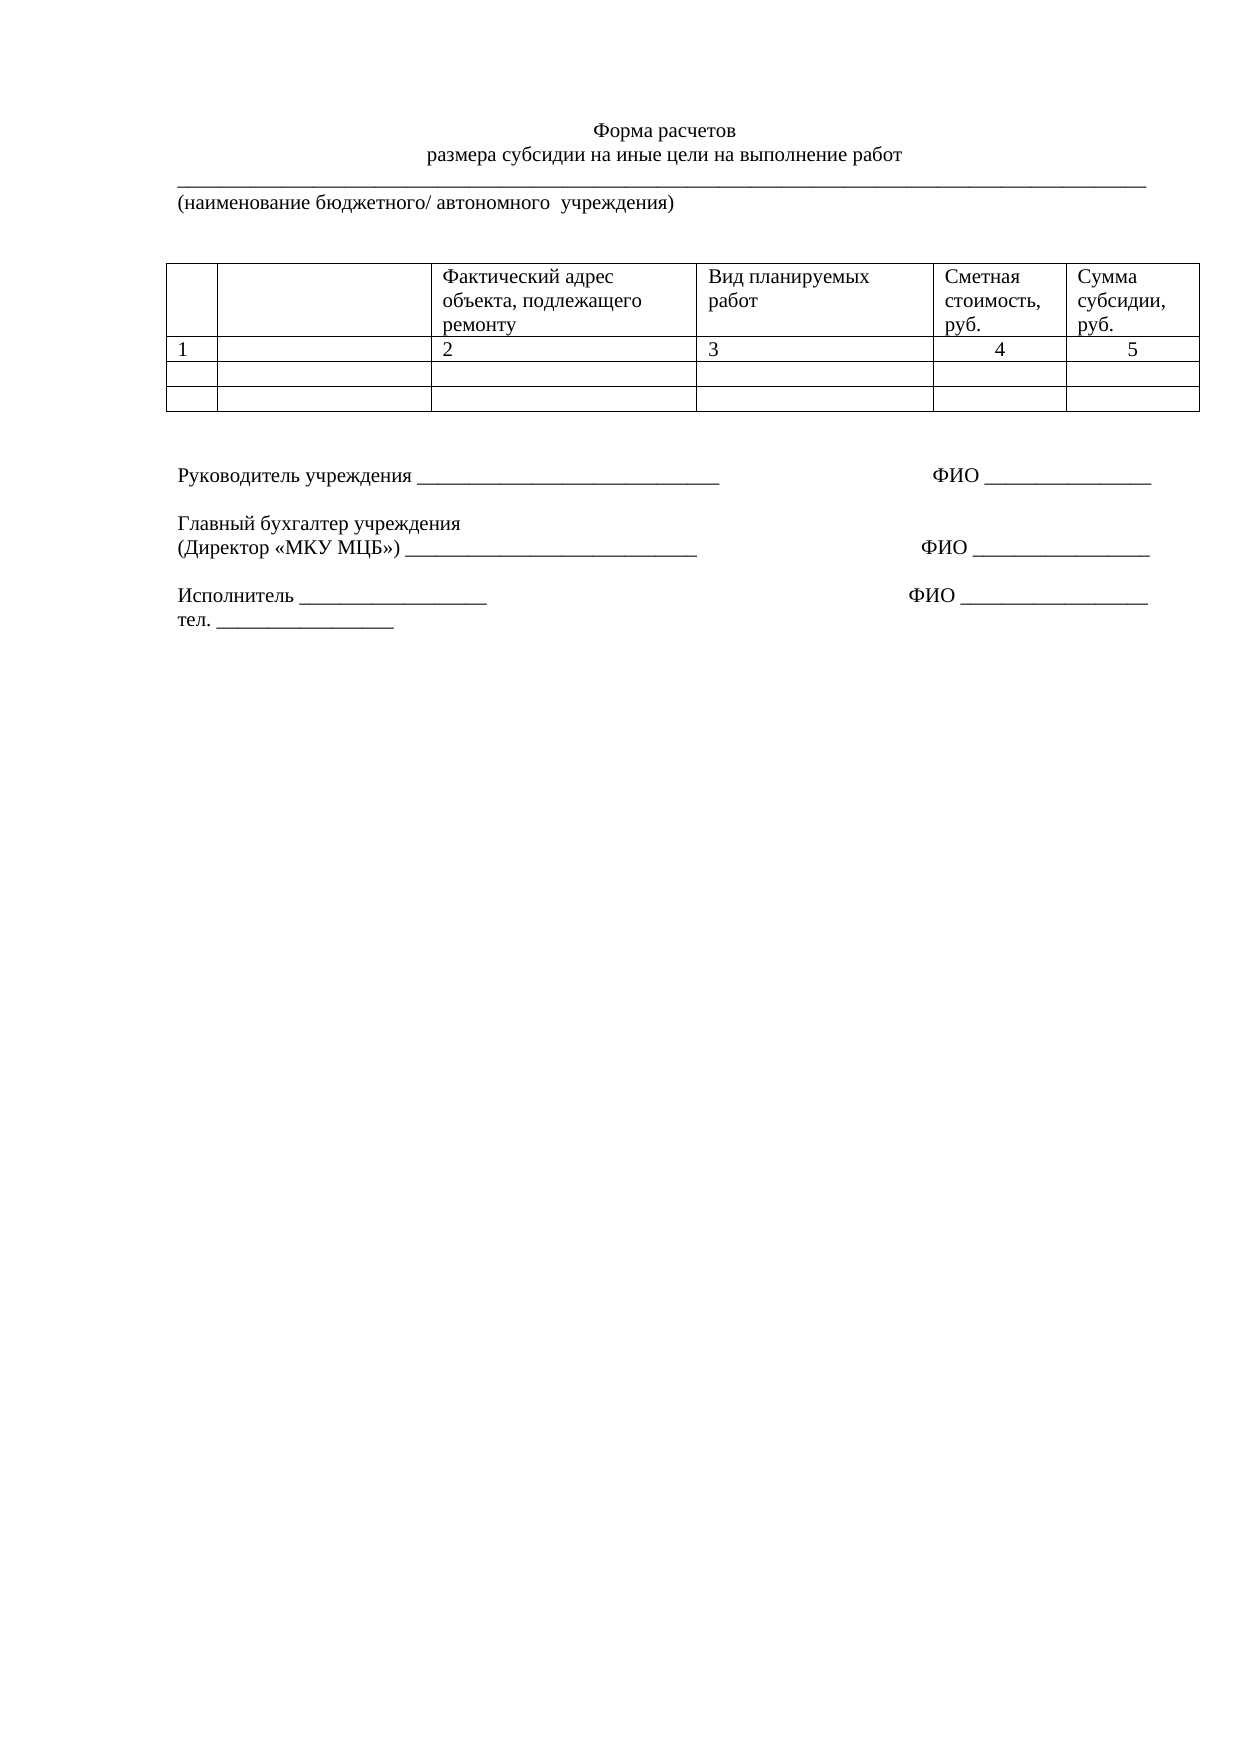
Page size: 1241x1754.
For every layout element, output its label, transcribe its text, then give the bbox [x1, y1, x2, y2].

table_cell [432, 362, 696, 386]
text тел. _________________ [177, 607, 1152, 631]
text Форма расчетов [177, 118, 1152, 142]
table_cell [1067, 387, 1199, 411]
table_cell [1067, 362, 1199, 386]
text Главный бухгалтер учреждения [177, 511, 1152, 535]
text _____________________________________________________________________________________________ [177, 166, 1152, 190]
table_header Сметная стоимость, руб. [934, 264, 1066, 336]
text Исполнитель __________________ ФИО __________________ [177, 583, 1152, 607]
table_cell 3 [697, 337, 933, 361]
table_cell [167, 387, 217, 411]
table_header Сумма субсидии, руб. [1067, 264, 1199, 336]
table_cell 4 [934, 337, 1066, 361]
table_cell [218, 337, 431, 361]
table_cell [934, 362, 1066, 386]
table_cell 2 [432, 337, 696, 361]
table_cell [697, 387, 933, 411]
text (наименование бюджетного/ автономного учреждения) [177, 190, 1152, 214]
text (Директор «МКУ МЦБ») ____________________________ ФИО _________________ [177, 535, 1152, 559]
table_cell [167, 362, 217, 386]
table_cell 5 [1067, 337, 1199, 361]
table_cell [218, 362, 431, 386]
table_header [218, 264, 431, 336]
table_header Вид планируемых работ [697, 264, 933, 336]
table_header [167, 264, 217, 336]
text размера субсидии на иные цели на выполнение работ [177, 142, 1152, 166]
table_cell [432, 387, 696, 411]
table_cell [218, 387, 431, 411]
table_cell [934, 387, 1066, 411]
table_header Фактический адрес объекта, подлежащего ремонту [432, 264, 696, 336]
text Руководитель учреждения _____________________________ ФИО ________________ [177, 462, 1152, 487]
table_cell 1 [167, 337, 217, 361]
table_cell [697, 362, 933, 386]
